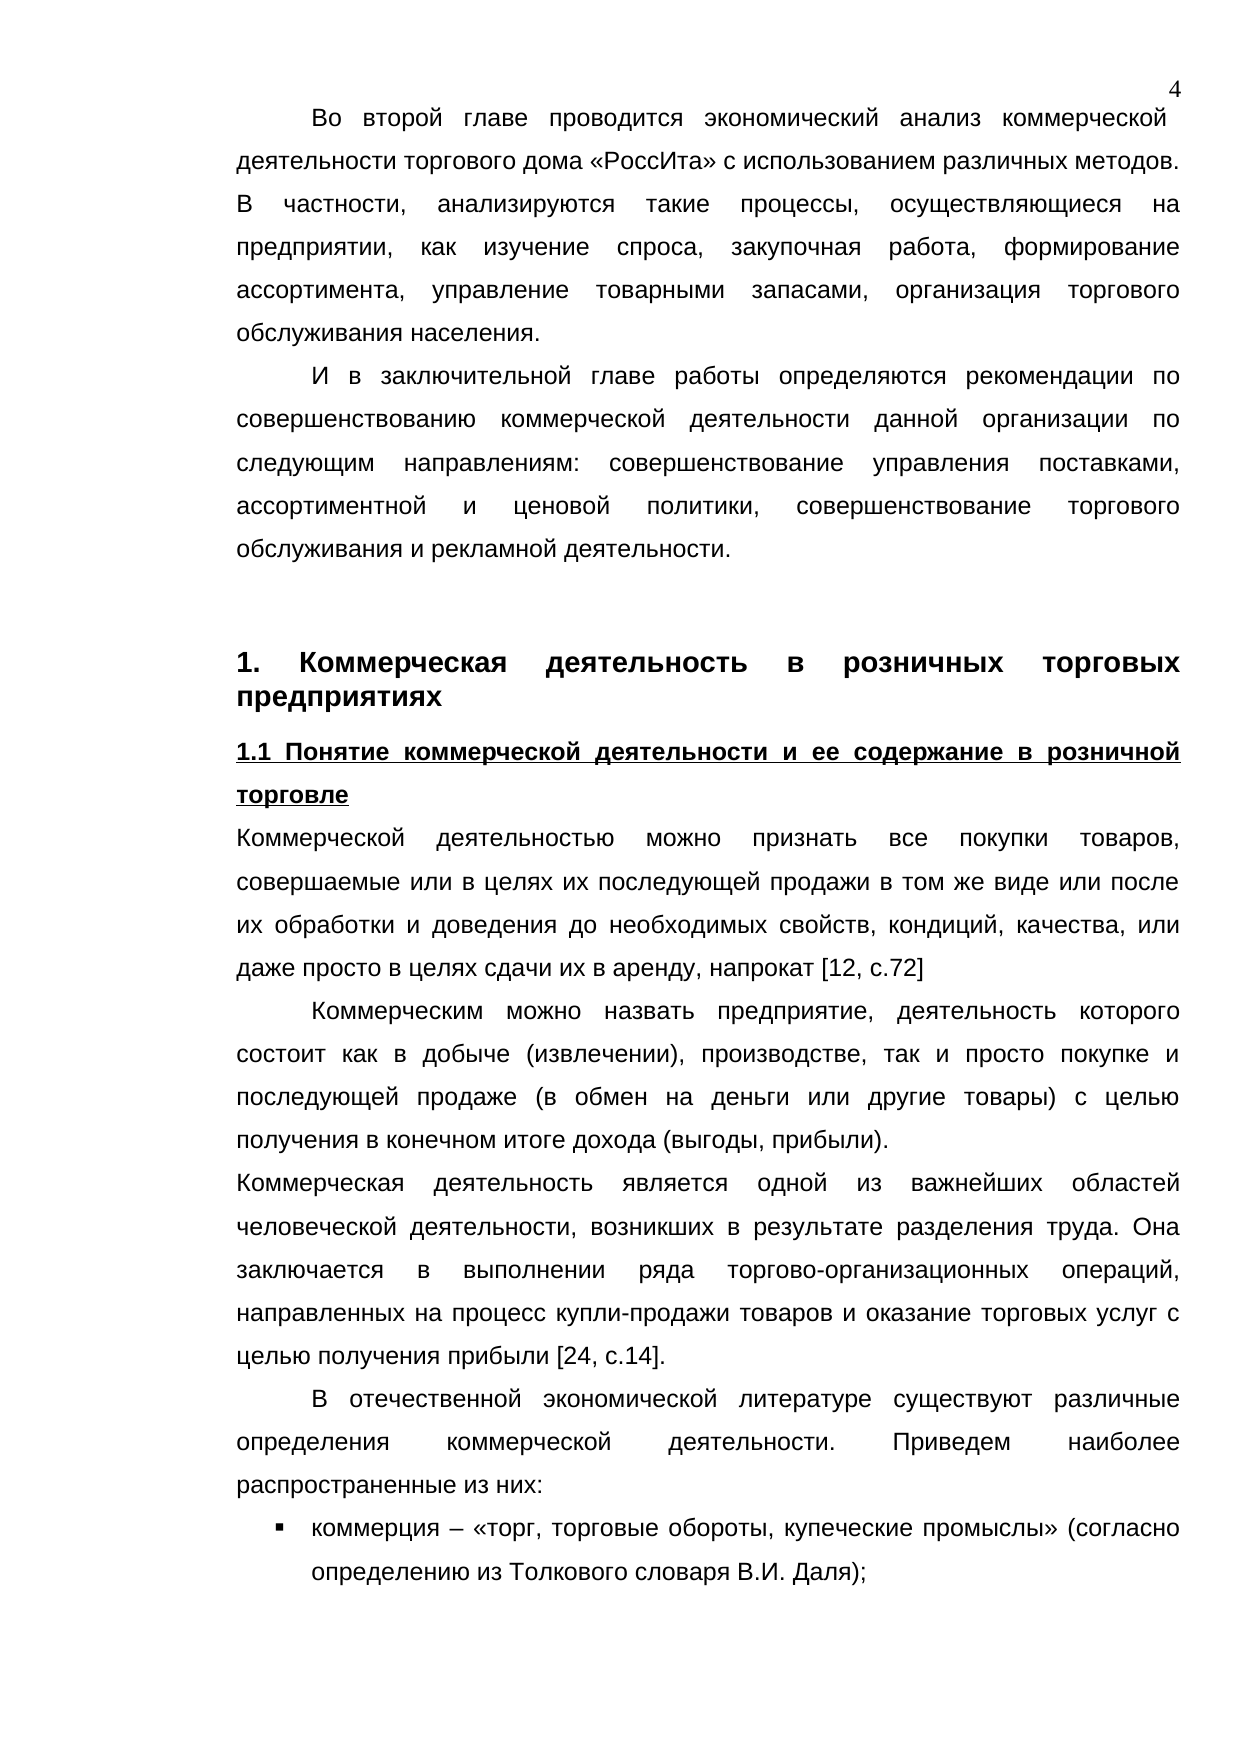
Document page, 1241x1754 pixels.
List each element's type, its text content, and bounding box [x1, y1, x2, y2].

text В отечественной экономической литературе существуют различные определения коммерческой деятельности. Приведем наиболее распространенные из них: [236, 1384, 1181, 1499]
title И в заключительной главе работы определяются рекомендации по совершенствованию коммерческой деятельности данной организации по следующим направлениям: совершенствование управления поставками, ассортиментной и ценовой политики, совершенствование торгового обслуживания и рекламной деятельности. [236, 361, 1181, 563]
text Коммерческая деятельность является одной из важнейших областей человеческой деятельности, возникших в результате разделения труда. Она заключается в выполнении ряда торгово-организационных операций, направленных на процесс купли-продажи товаров и оказание торговых услуг с целью получения прибыли [24, с.14]. [236, 1168, 1181, 1370]
text 1.1 Понятие коммерческой деятельности и ее содержание в розничной торговле [236, 737, 1181, 762]
text 1. Коммерческая деятельность в розничных торговых предприятиях [236, 645, 1181, 712]
text Коммерческой деятельностью можно признать все покупки товаров, совершаемые или в целях их последующей продажи в том же виде или после их обработки и доведения до необходимых свойств, кондиций, качества, или даже просто в целях сдачи их в аренду, напрокат [12, с.72] [236, 823, 1181, 982]
title Во второй главе проводится экономический анализ коммерческой деятельности торгового дома «РоссИта» с использованием различных методов. В частности, анализируются такие процессы, осуществляющиеся на предприятии, как изучение спроса, закупочная работа, формирование ассортимента, управление товарными запасами, организация торгового обслуживания населения. [236, 103, 1181, 347]
text Коммерческим можно назвать предприятие, деятельность которого состоит как в добыче (извлечении), производстве, так и просто покупке и последующей продаже (в обмен на деньги или другие товары) с целью получения в конечном итоге дохода (выгоды, прибыли). [236, 996, 1181, 1154]
list коммерция – «торг, торговые обороты, купеческие промыслы» (согласно определению из Толкового словаря В.И. Даля); [274, 1513, 1181, 1585]
text 1.1 Понятие коммерческой деятельности и ее содержание в розничной торговле [236, 763, 1181, 809]
